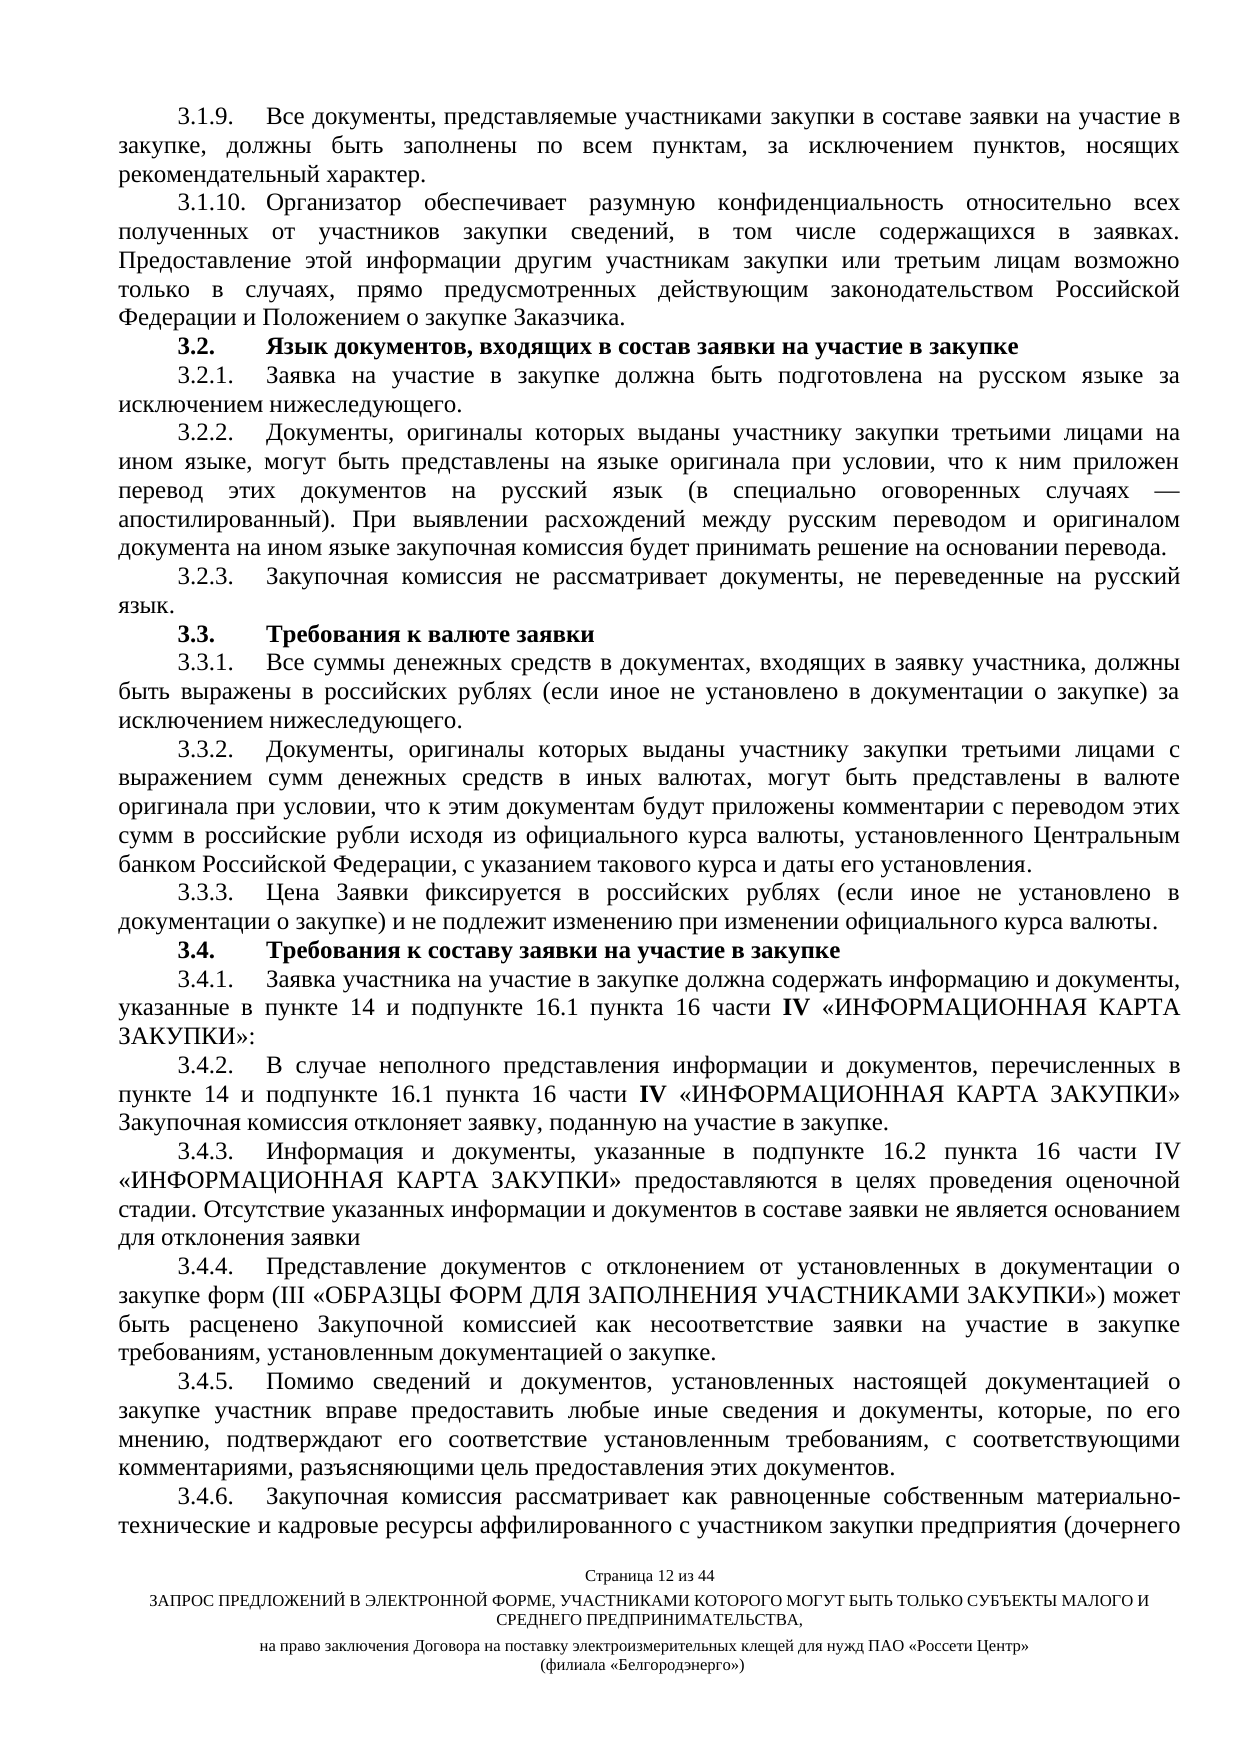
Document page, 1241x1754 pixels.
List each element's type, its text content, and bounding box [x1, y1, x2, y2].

subtitle Требования к составу заявки на участие в закупке [118, 935, 1181, 964]
subtitle Заявка на участие в закупке должна быть подготовлена на русском языке за исключением нижеследующего. [118, 360, 1181, 417]
subtitle Все документы, представляемые участниками закупки в составе заявки на участие в закупке, должны быть заполнены по всем пунктам, за исключением пунктов, носящих рекомендательный характер. [118, 101, 1181, 187]
subtitle Требования к валюте заявки [118, 619, 1181, 647]
subtitle В случае неполного представления информации и документов, перечисленных в пункте 14 и подпункте 16.1 пункта 16 части IV «ИНФОРМАЦИОННАЯ КАРТА ЗАКУПКИ» Закупочная комиссия отклоняет заявку, поданную на участие в закупке. [118, 1050, 1181, 1136]
subtitle Язык документов, входящих в состав заявки на участие в закупке [118, 331, 1181, 360]
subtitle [118, 1481, 1181, 1539]
subtitle Представление документов с отклонением от установленных в документации о закупке форм (III «ОБРАЗЦЫ ФОРМ ДЛЯ ЗАПОЛНЕНИЯ УЧАСТНИКАМИ ЗАКУПКИ») может быть расценено Закупочной комиссией как несоответствие заявки на участие в закупке требованиям, установленным документацией о закупке. [118, 1251, 1181, 1366]
subtitle Заявка участника на участие в закупке должна содержать информацию и документы, указанные в пункте 14 и подпункте 16.1 пункта 16 части IV «ИНФОРМАЦИОННАЯ КАРТА ЗАКУПКИ»: [118, 964, 1181, 1050]
subtitle Документы, оригиналы которых выданы участнику закупки третьими лицами на ином языке, могут быть представлены на языке оригинала при условии, что к ним приложен перевод этих документов на русский язык (в специально оговоренных случаях — апостилированный). При выявлении расхождений между русским переводом и оригиналом документа на ином языке закупочная комиссия будет принимать решение на основании перевода. [118, 417, 1181, 561]
subtitle Помимо сведений и документов, установленных настоящей документацией о закупке участник вправе предоставить любые иные сведения и документы, которые, по его мнению, подтверждают его соответствие установленным требованиям, с соответствующими комментариями, разъясняющими цель предоставления этих документов. [118, 1366, 1181, 1481]
subtitle Документы, оригиналы которых выданы участнику закупки третьими лицами с выражением сумм денежных средств в иных валютах, могут быть представлены в валюте оригинала при условии, что к этим документам будут приложены комментарии с переводом этих сумм в российские рубли исходя из официального курса валюты, установленного Центральным банком Российской Федерации, с указанием такового курса и даты его установления. [118, 734, 1181, 877]
subtitle Организатор обеспечивает разумную конфиденциальность относительно всех полученных от участников закупки сведений, в том числе содержащихся в заявках. Предоставление этой информации другим участникам закупки или третьим лицам возможно только в случаях, прямо предусмотренных действующим законодательством Российской Федерации и Положением о закупке Заказчика. [118, 187, 1181, 331]
subtitle Все суммы денежных средств в документах, входящих в заявку участника, должны быть выражены в российских рублях (если иное не установлено в документации о закупке) за исключением нижеследующего. [118, 647, 1181, 734]
subtitle Закупочная комиссия не рассматривает документы, не переведенные на русский язык. [118, 561, 1181, 619]
subtitle Информация и документы, указанные в подпункте 16.2 пункта 16 части IV «ИНФОРМАЦИОННАЯ КАРТА ЗАКУПКИ» предоставляются в целях проведения оценочной стадии. Отсутствие указанных информации и документов в составе заявки не является основанием для отклонения заявки [118, 1136, 1181, 1251]
subtitle Цена Заявки фиксируется в российских рублях (если иное не установлено в документации о закупке) и не подлежит изменению при изменении официального курса валюты. [118, 877, 1181, 935]
